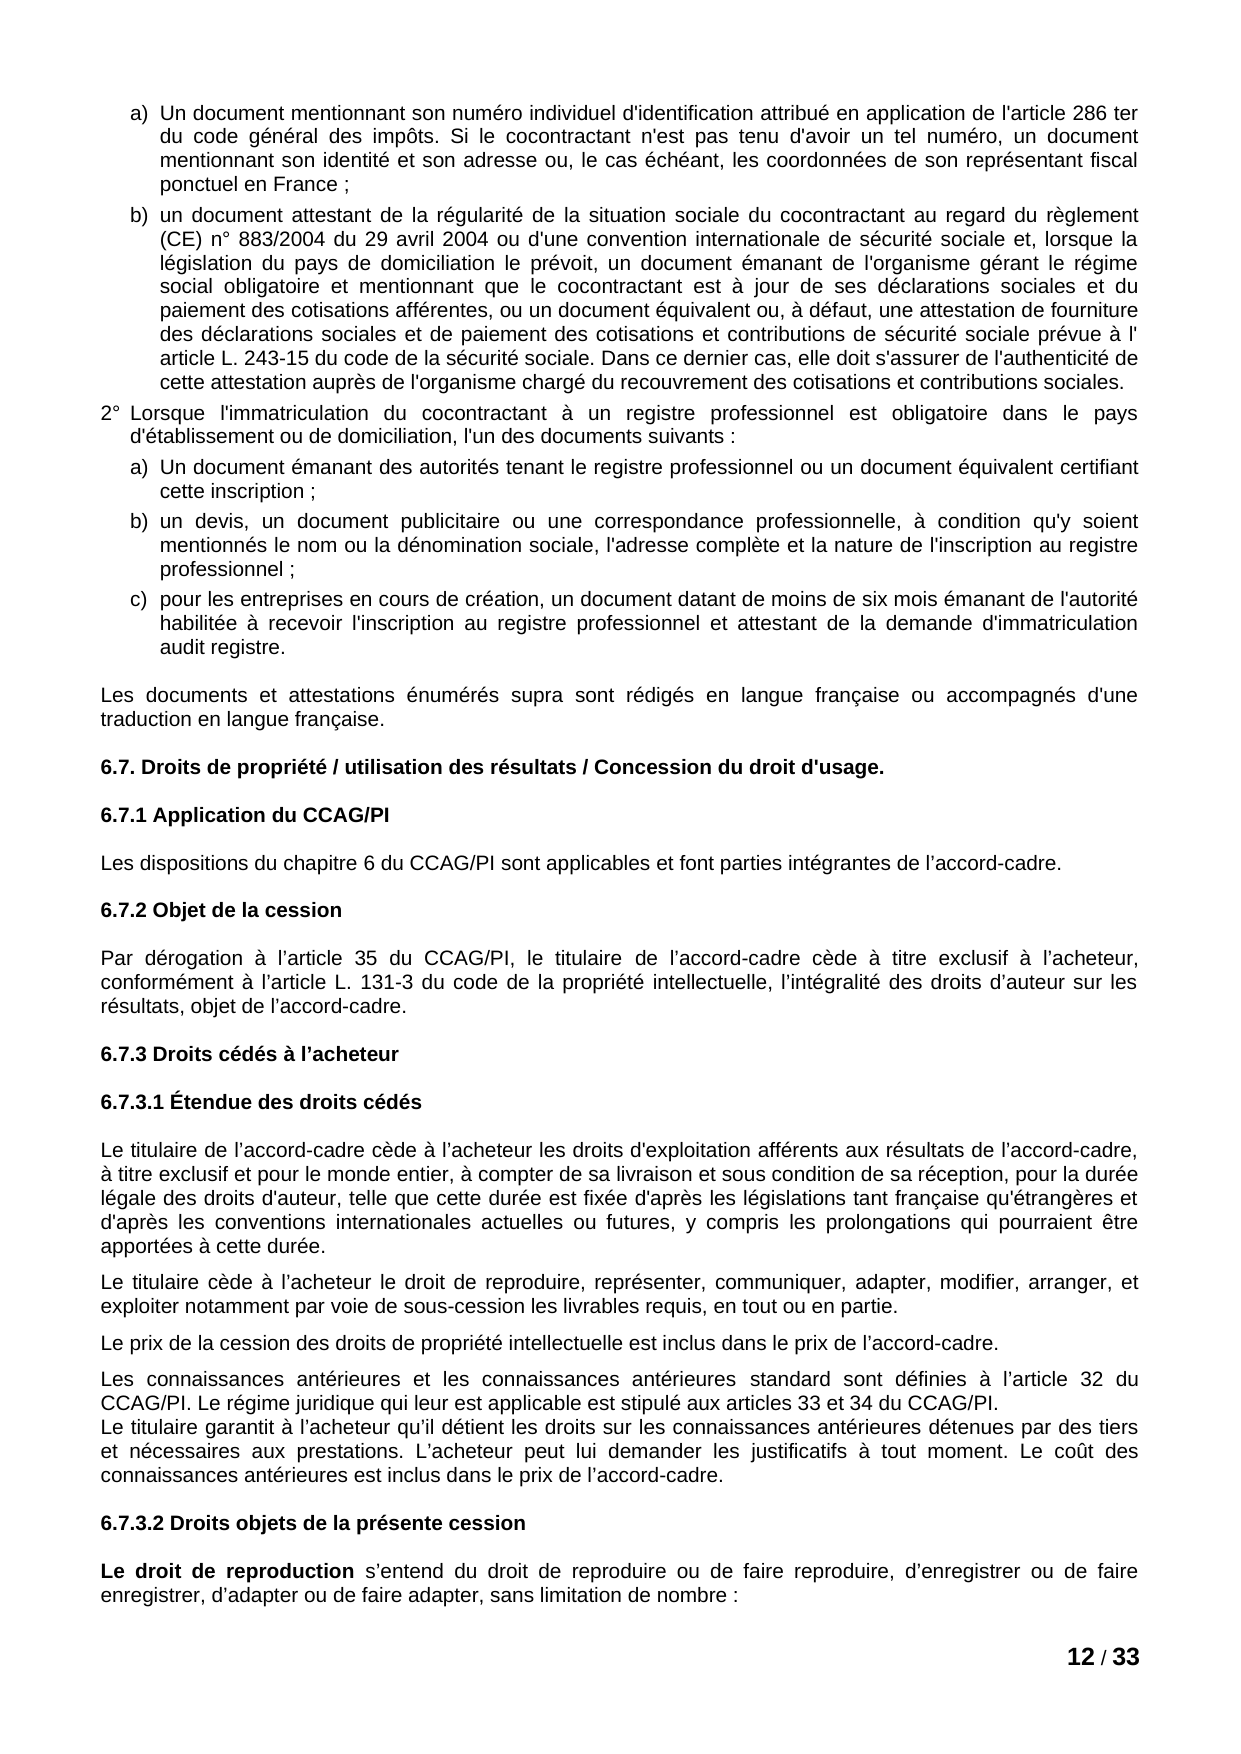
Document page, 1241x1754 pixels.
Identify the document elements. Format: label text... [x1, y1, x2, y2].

text a) Un document émanant des autorités tenant le registre professionnel ou un document équivalent certifiant cette inscription ; [130, 454, 1140, 502]
text Les dispositions du chapitre 6 du CCAG/PI sont applicables et font parties intégrantes de l’accord-cadre. [100, 850, 1140, 874]
text 6.7.3.1 Étendue des droits cédés [100, 1090, 1140, 1114]
text 2° Lorsque l'immatriculation du cocontractant à un registre professionnel est obligatoire dans le pays d'établissement ou de domiciliation, l'un des documents suivants : [100, 400, 1140, 448]
text Les documents et attestations énumérés supra sont rédigés en langue française ou accompagnés d'une traduction en langue française. [100, 683, 1140, 731]
text Les connaissances antérieures et les connaissances antérieures standard sont définies à l’article 32 du CCAG/PI. Le régime juridique qui leur est applicable est stipulé aux articles 33 et 34 du CCAG/PI. [100, 1367, 1140, 1415]
subtitle 6.7. Droits de propriété / utilisation des résultats / Concession du droit d'usage. [100, 754, 1140, 778]
text Le titulaire de l’accord-cadre cède à l’acheteur les droits d'exploitation afférents aux résultats de l’accord-cadre, à titre exclusif et pour le monde entier, à compter de sa livraison et sous condition de sa réception, pour la durée légale des droits d'auteur, telle que cette durée est fixée d'après les législations tant française qu'étrangères et d'après les conventions internationales actuelles ou futures, y compris les prolongations qui pourraient être apportées à cette durée. [100, 1138, 1140, 1258]
text 6.7.3.2 Droits objets de la présente cession [100, 1511, 1140, 1535]
text Le titulaire garantit à l’acheteur qu’il détient les droits sur les connaissances antérieures détenues par des tiers et nécessaires aux prestations. L’acheteur peut lui demander les justificatifs à tout moment. Le coût des connaissances antérieures est inclus dans le prix de l’accord-cadre. [100, 1415, 1140, 1487]
text Le droit de reproduction s’entend du droit de reproduire ou de faire reproduire, d’enregistrer ou de faire enregistrer, d’adapter ou de faire adapter, sans limitation de nombre : [100, 1559, 1140, 1607]
text Le titulaire cède à l’acheteur le droit de reproduire, représenter, communiquer, adapter, modifier, arranger, et exploiter notamment par voie de sous-cession les livrables requis, en tout ou en partie. [100, 1270, 1140, 1318]
subtitle 6.7.3 Droits cédés à l’acheteur [100, 1042, 1140, 1066]
text Le prix de la cession des droits de propriété intellectuelle est inclus dans le prix de l’accord-cadre. [100, 1331, 1140, 1354]
text Par dérogation à l’article 35 du CCAG/PI, le titulaire de l’accord-cadre cède à titre exclusif à l’acheteur, conformément à l’article L. 131-3 du code de la propriété intellectuelle, l’intégralité des droits d’auteur sur les résultats, objet de l’accord-cadre. [100, 946, 1140, 1018]
text b) un document attestant de la régularité de la situation sociale du cocontractant au regard du règlement (CE) n° 883/2004 du 29 avril 2004 ou d'une convention internationale de sécurité sociale et, lorsque la législation du pays de domiciliation le prévoit, un document émanant de l'organisme gérant le régime social obligatoire et mentionnant que le cocontractant est à jour de ses déclarations sociales et du paiement des cotisations afférentes, ou un document équivalent ou, à défaut, une attestation de fourniture des déclarations sociales et de paiement des cotisations et contributions de sécurité sociale prévue à l' article L. 243-15 du code de la sécurité sociale. Dans ce dernier cas, elle doit s'assurer de l'authenticité de cette attestation auprès de l'organisme chargé du recouvrement des cotisations et contributions sociales. [130, 202, 1140, 394]
subtitle 6.7.2 Objet de la cession [100, 898, 1140, 922]
subtitle 6.7.1 Application du CCAG/PI [100, 802, 1140, 826]
text a) Un document mentionnant son numéro individuel d'identification attribué en application de l'article 286 ter du code général des impôts. Si le cocontractant n'est pas tenu d'avoir un tel numéro, un document mentionnant son identité et son adresse ou, le cas échéant, les coordonnées de son représentant fiscal ponctuel en France ; [130, 100, 1140, 196]
text b) un devis, un document publicitaire ou une correspondance professionnelle, à condition qu'y soient mentionnés le nom ou la dénomination sociale, l'adresse complète et la nature de l'inscription au registre professionnel ; [130, 509, 1140, 581]
text c) pour les entreprises en cours de création, un document datant de moins de six mois émanant de l'autorité habilitée à recevoir l'inscription au registre professionnel et attestant de la demande d'immatriculation audit registre. [130, 587, 1140, 659]
